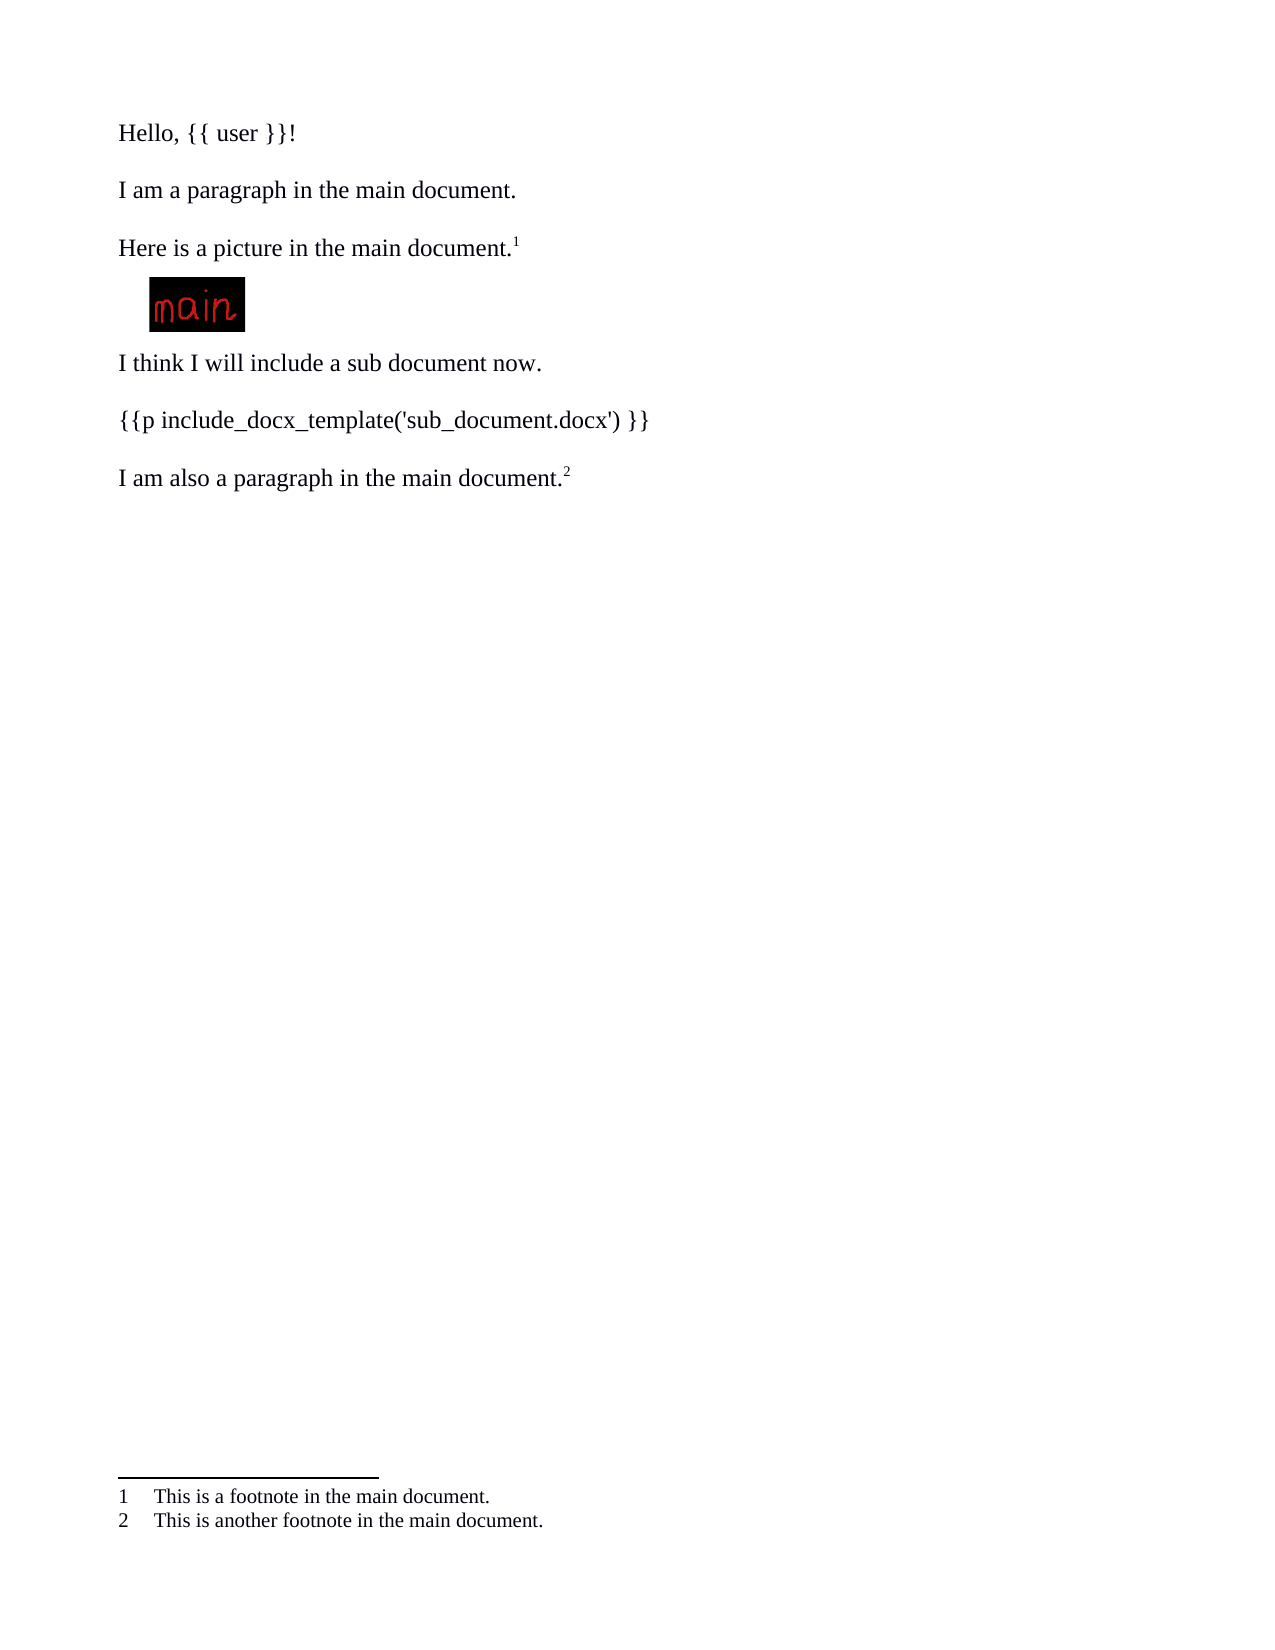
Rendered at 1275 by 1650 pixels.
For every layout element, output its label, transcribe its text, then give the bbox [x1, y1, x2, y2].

text I think I will include a sub document now. [118, 348, 1157, 377]
text Hello, {{ user }}! [118, 118, 1157, 147]
text I am also a paragraph in the main document. [118, 463, 1157, 492]
text Here is a picture in the main document. [118, 233, 1157, 262]
text {{p include_docx_template('sub_document.docx') }} [118, 406, 1157, 434]
text I am a paragraph in the main document. [118, 176, 1157, 204]
picture [149, 277, 246, 332]
